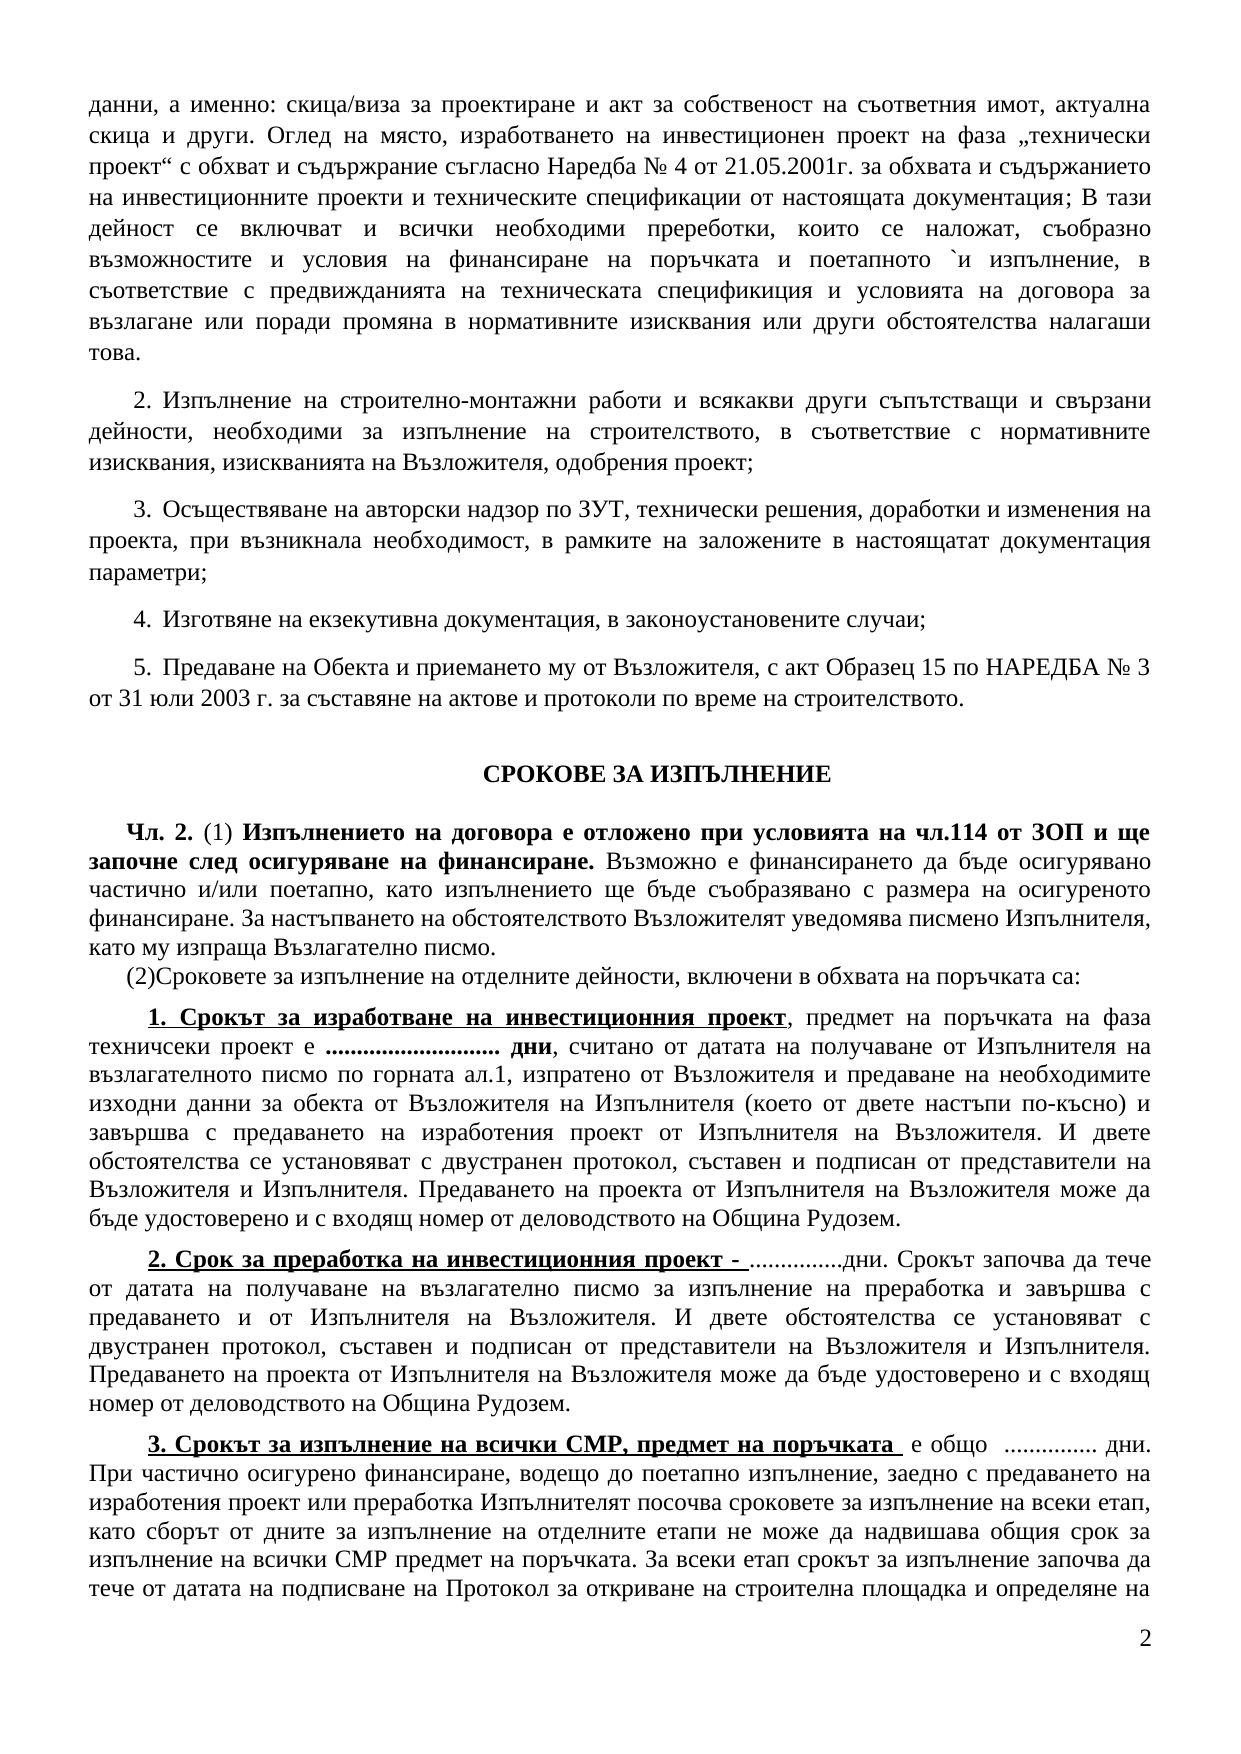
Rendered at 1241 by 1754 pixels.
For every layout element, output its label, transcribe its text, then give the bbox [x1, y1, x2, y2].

list Изготвяне на екзекутивна документация, в законоустановените случаи; [89, 604, 1152, 633]
text (2)Сроковете за изпълнение на отделните дейности, включени в обхвата на поръчката са: [89, 961, 1152, 989]
list Изпълнение на строително-монтажни работи и всякакви други съпътстващи и свързани дейности, необходими за изпълнение на строителството, в съответствие с нормативните изисквания, изискванията на Възложителя, одобрения проект; [89, 385, 1152, 476]
list Предаване на Обекта и приемането му от Възложителя, с акт Образец 15 по НАРЕДБА № 3 от 31 юли 2003 г. за съставяне на актове и протоколи по време на строителството. [89, 652, 1152, 712]
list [89, 89, 1152, 366]
text 2. Срок за преработка на инвестиционния проект - ...............дни. Срокът започва да тече от датата на получаване на възлагателно писмо за изпълнение на преработка и завършва с предаването и от Изпълнителя на Възложителя. И двете обстоятелства се установяват с двустранен протокол, съставен и подписан от представители на Възложителя и Изпълнителя. Предаването на проекта от Изпълнителя на Възложителя може да бъде удостоверено и с входящ номер от деловодството на Община Рудозем. [89, 1244, 1152, 1417]
text Чл. 2. (1) Изпълнението на договора е отложено при условията на чл.114 от ЗОП и ще започне след осигуряване на финансиране. Възможно е финансирането да бъде осигурявано частично и/или поетапно, като изпълнението ще бъде съобразявано с размера на осигуреното финансиране. За настъпването на обстоятелството Възложителят уведомява писмено Изпълнителя, като му изпраща Възлагателно писмо. [89, 817, 1152, 961]
text СРОКОВЕ ЗА ИЗПЪЛНЕНИЕ [126, 759, 1152, 788]
text 1. Срокът за изработване на инвестиционния проект, предмет на поръчката на фаза техничсеки проект е ............................ дни, считано от датата на получаване от Изпълнителя на възлагателното писмо по горната ал.1, изпратено от Възложителя и предаване на необходимите изходни данни за обекта от Възложителя на Изпълнителя (което от двете настъпи по-късно) и завършва с предаването на изработения проект от Изпълнителя на Възложителя. И двете обстоятелства се установяват с двустранен протокол, съставен и подписан от представители на Възложителя и Изпълнителя. Предаването на проекта от Изпълнителя на Възложителя може да бъде удостоверено и с входящ номер от деловодството на Община Рудозем. [89, 1002, 1152, 1232]
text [89, 1429, 1152, 1602]
list Осъществяване на авторски надзор по ЗУТ, технически решения, доработки и изменения на проекта, при възникнала необходимост, в рамките на заложените в настоящатат документация параметри; [89, 494, 1152, 585]
